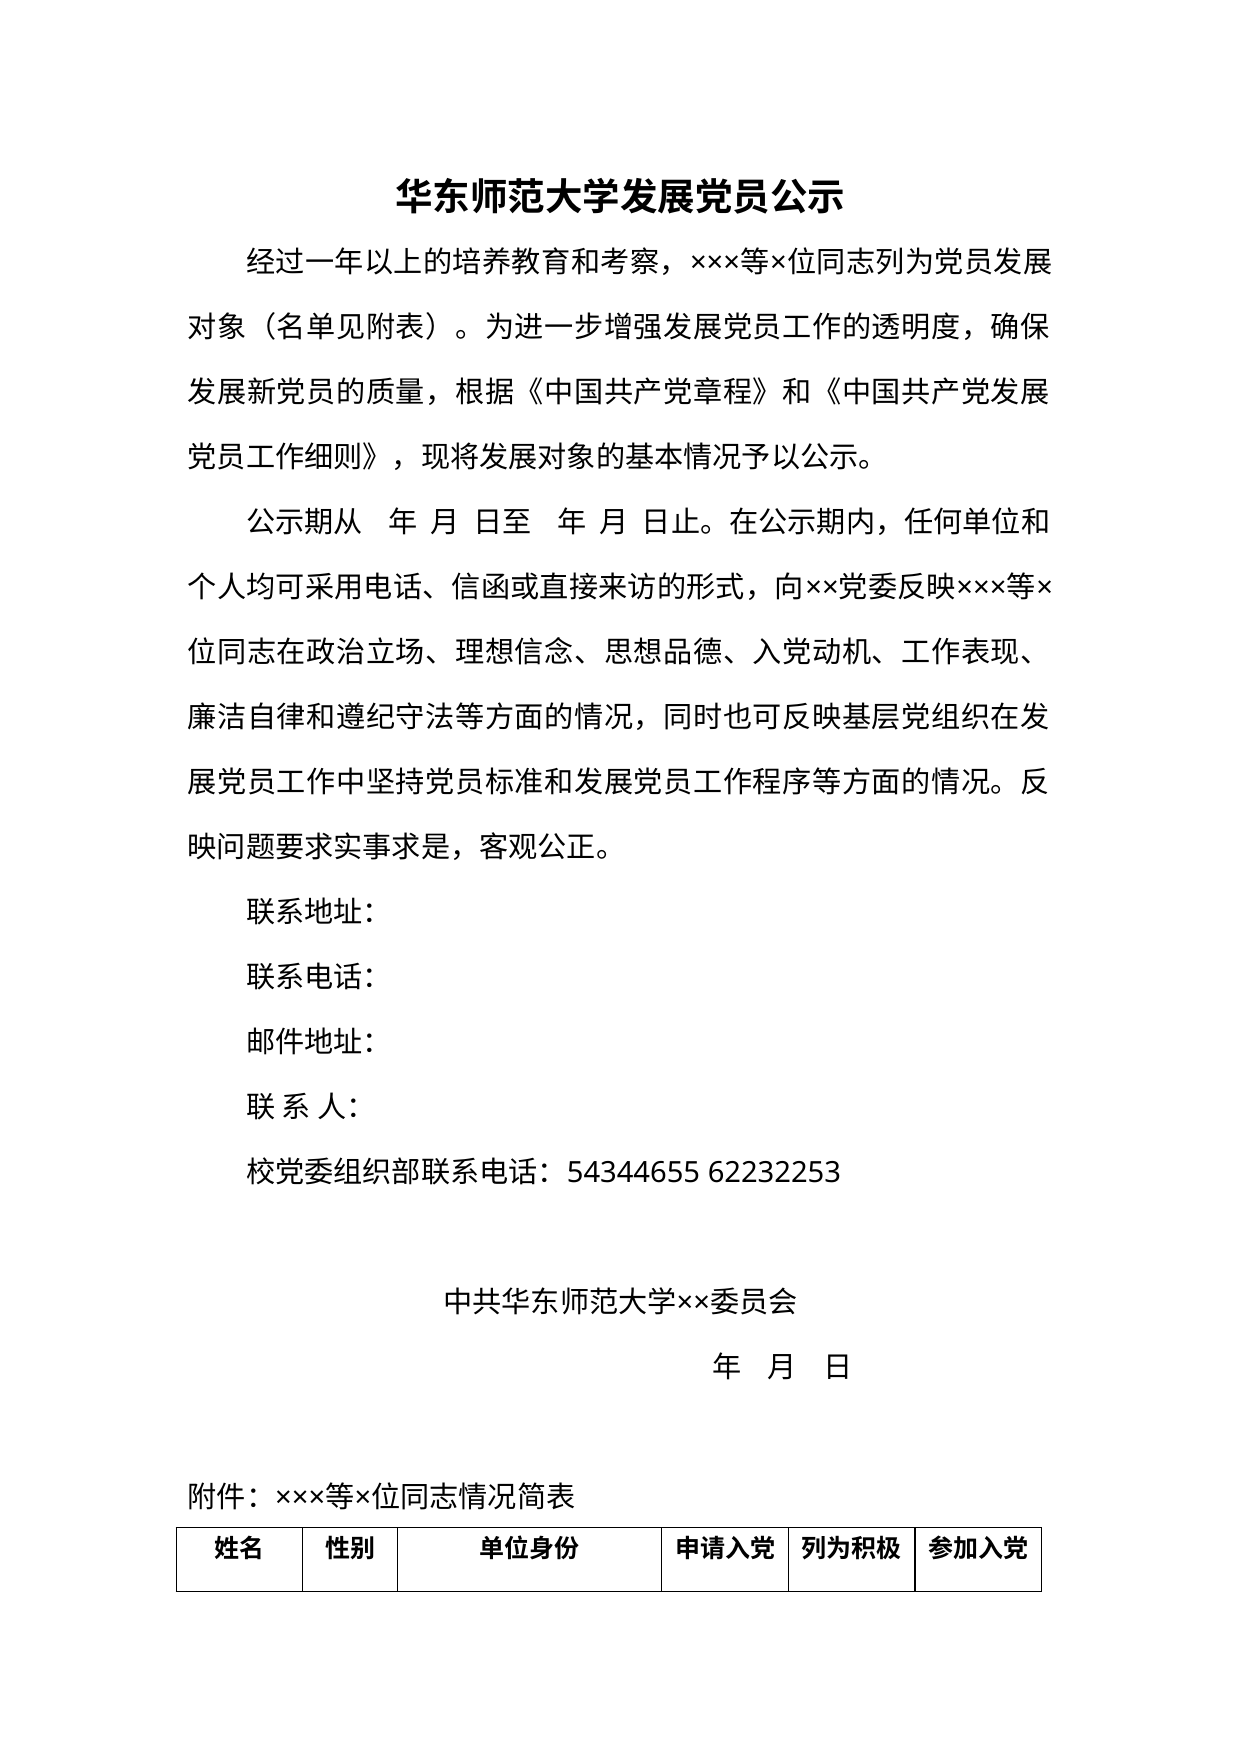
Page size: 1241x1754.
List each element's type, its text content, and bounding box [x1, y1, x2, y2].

text 校党委组织部联系电话：54344655 62232253 [187, 1137, 1053, 1202]
text 联系电话： [187, 942, 1053, 1007]
text 附件：×××等×位同志情况简表 [187, 1462, 1053, 1527]
text 联 系 人： [187, 1072, 1053, 1137]
text 年 月 日 [187, 1332, 1053, 1397]
table_header 姓名 [177, 1528, 302, 1591]
table_header 单位身份 [398, 1528, 661, 1591]
table_header 性别 [303, 1528, 397, 1591]
text 经过一年以上的培养教育和考察，×××等×位同志列为党员发展对象（名单见附表）。为进一步增强发展党员工作的透明度，确保发展新党员的质量，根据《中国共产党章程》和《中国共产党发展党员工作细则》，现将发展对象的基本情况予以公示。 [187, 227, 1053, 487]
text 中共华东师范大学××委员会 [187, 1267, 1053, 1332]
text 邮件地址： [187, 1007, 1053, 1072]
text 华东师范大学发展党员公示 [187, 162, 1053, 227]
text 联系地址： [187, 877, 1053, 942]
text 公示期从 年 月 日至 年 月 日止。在公示期内，任何单位和个人均可采用电话、信函或直接来访的形式，向××党委反映×××等×位同志在政治立场、理想信念、思想品德、入党动机、工作表现、廉洁自律和遵纪守法等方面的情况，同时也可反映基层党组织在发展党员工作中坚持党员标准和发展党员工作程序等方面的情况。反映问题要求实事求是，客观公正。 [187, 487, 1053, 877]
table_header 参加入党 培训时间 [916, 1528, 1041, 1591]
table_header 列为积极 分子时间 [789, 1528, 914, 1591]
table_header 申请入党 时间 [662, 1528, 788, 1591]
